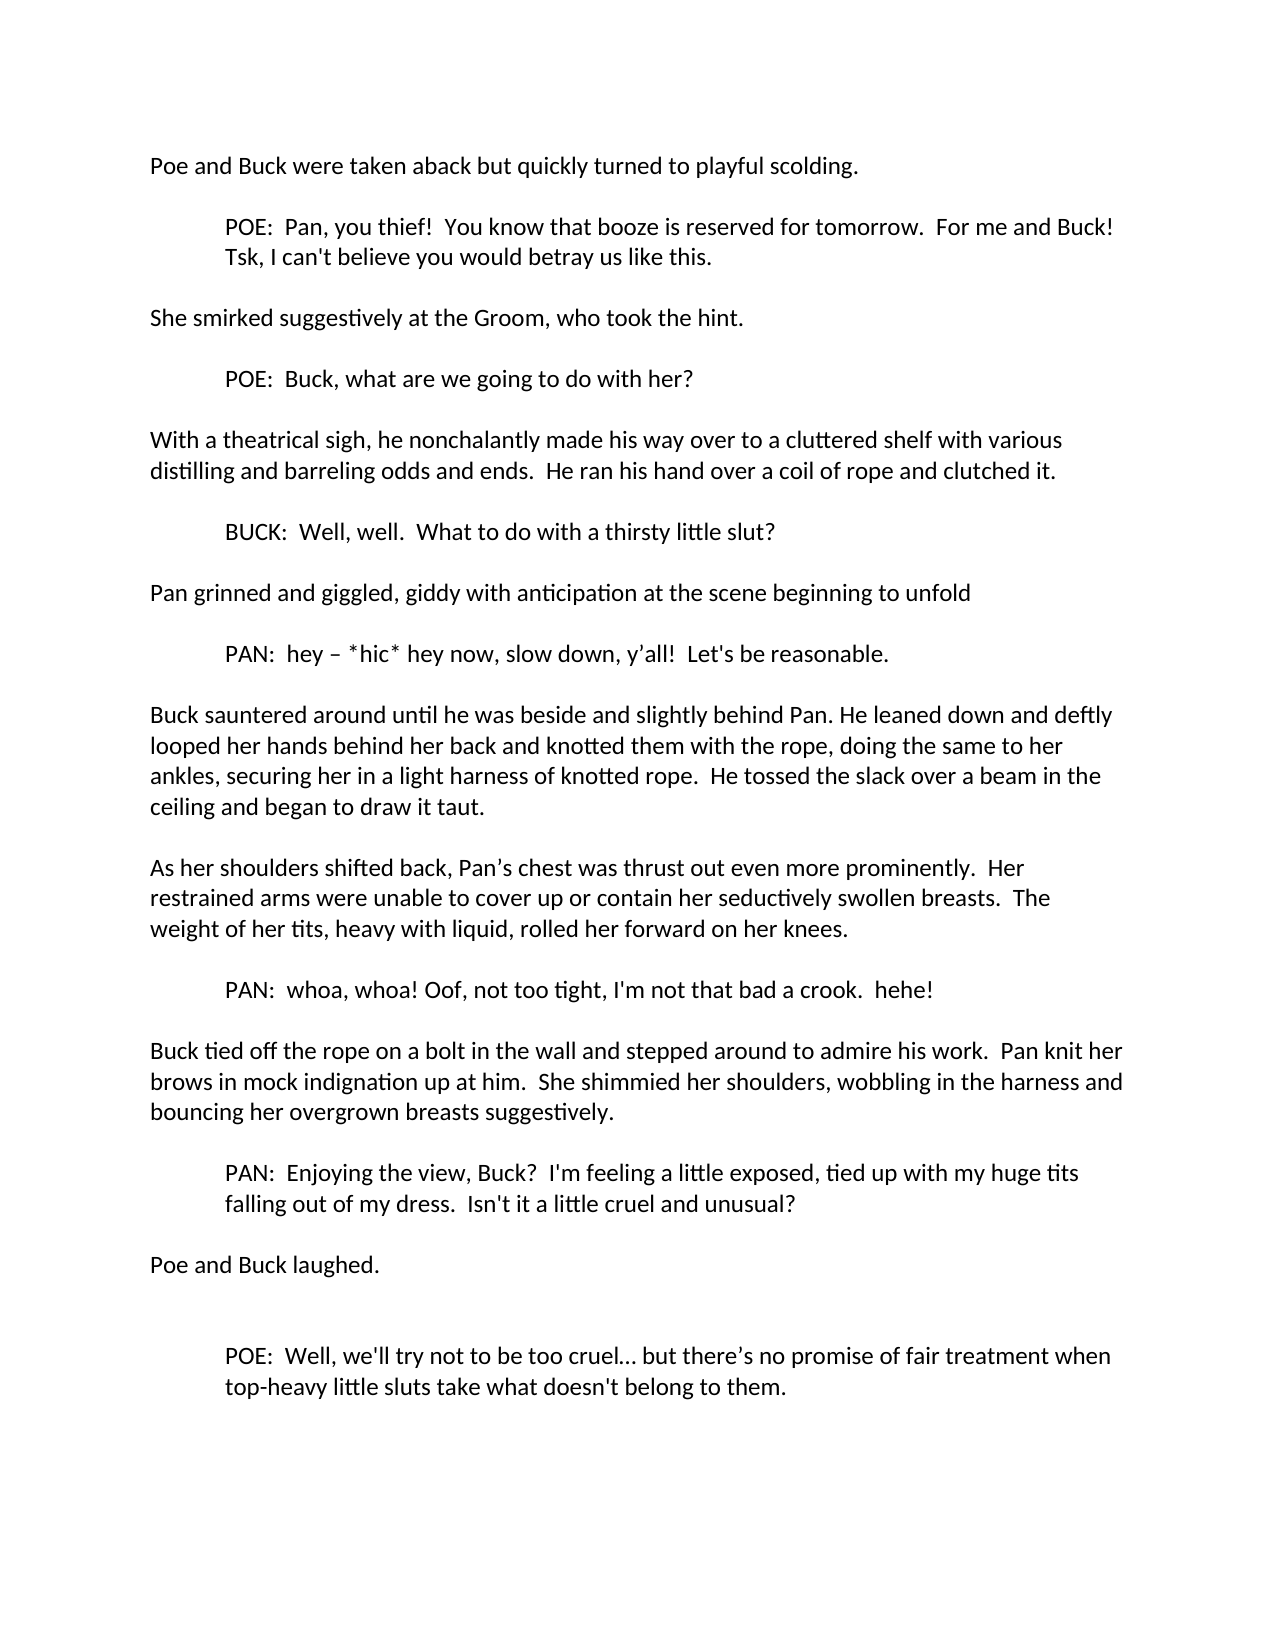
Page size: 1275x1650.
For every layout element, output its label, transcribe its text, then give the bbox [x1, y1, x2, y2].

text POE: Well, we'll try not to be too cruel… but there’s no promise of fair treatment when top-heavy little sluts take what doesn't belong to them. [225, 1340, 1125, 1401]
text POE: Buck, what are we going to do with her? [150, 364, 1125, 394]
text BUCK: Well, well. What to do with a thirsty little slut? [150, 516, 1125, 547]
text Buck sauntered around until he was beside and slightly behind Pan. He leaned down and deftly looped her hands behind her back and knotted them with the rope, doing the same to her ankles, securing her in a light harness of knotted rope. He tossed the slack over a beam in the ceiling and began to draw it taut. [150, 699, 1125, 821]
text Pan grinned and giggled, giddy with anticipation at the scene beginning to unfold [150, 577, 1125, 608]
text She smirked suggestively at the Groom, who took the hint. [150, 303, 1125, 333]
text POE: Pan, you thief! You know that booze is reserved for tomorrow. For me and Buck! Tsk, I can't believe you would betray us like this. [225, 211, 1125, 272]
text PAN: whoa, whoa! Oof, not too tight, I'm not that bad a crook. hehe! [150, 974, 1125, 1004]
text PAN: Enjoying the view, Buck? I'm feeling a little exposed, tied up with my huge tits falling out of my dress. Isn't it a little cruel and unusual? [225, 1157, 1125, 1218]
text As her shoulders shifted back, Pan’s chest was thrust out even more prominently. Her restrained arms were unable to cover up or contain her seductively swollen breasts. The weight of her tits, heavy with liquid, rolled her forward on her knees. [150, 852, 1125, 943]
text Buck tied off the rope on a bolt in the wall and stepped around to admire his work. Pan knit her brows in mock indignation up at him. She shimmied her shoulders, wobbling in the harness and bouncing her overgrown breasts suggestively. [150, 1035, 1125, 1127]
text Poe and Buck laughed. [150, 1249, 1125, 1279]
text With a theatrical sigh, he nonchalantly made his way over to a cluttered shelf with various distilling and barreling odds and ends. He ran his hand over a coil of rope and clutched it. [150, 425, 1125, 486]
text PAN: hey – *hic* hey now, slow down, y’all! Let's be reasonable. [150, 638, 1125, 669]
text Poe and Buck were taken aback but quickly turned to playful scolding. [150, 150, 1125, 181]
